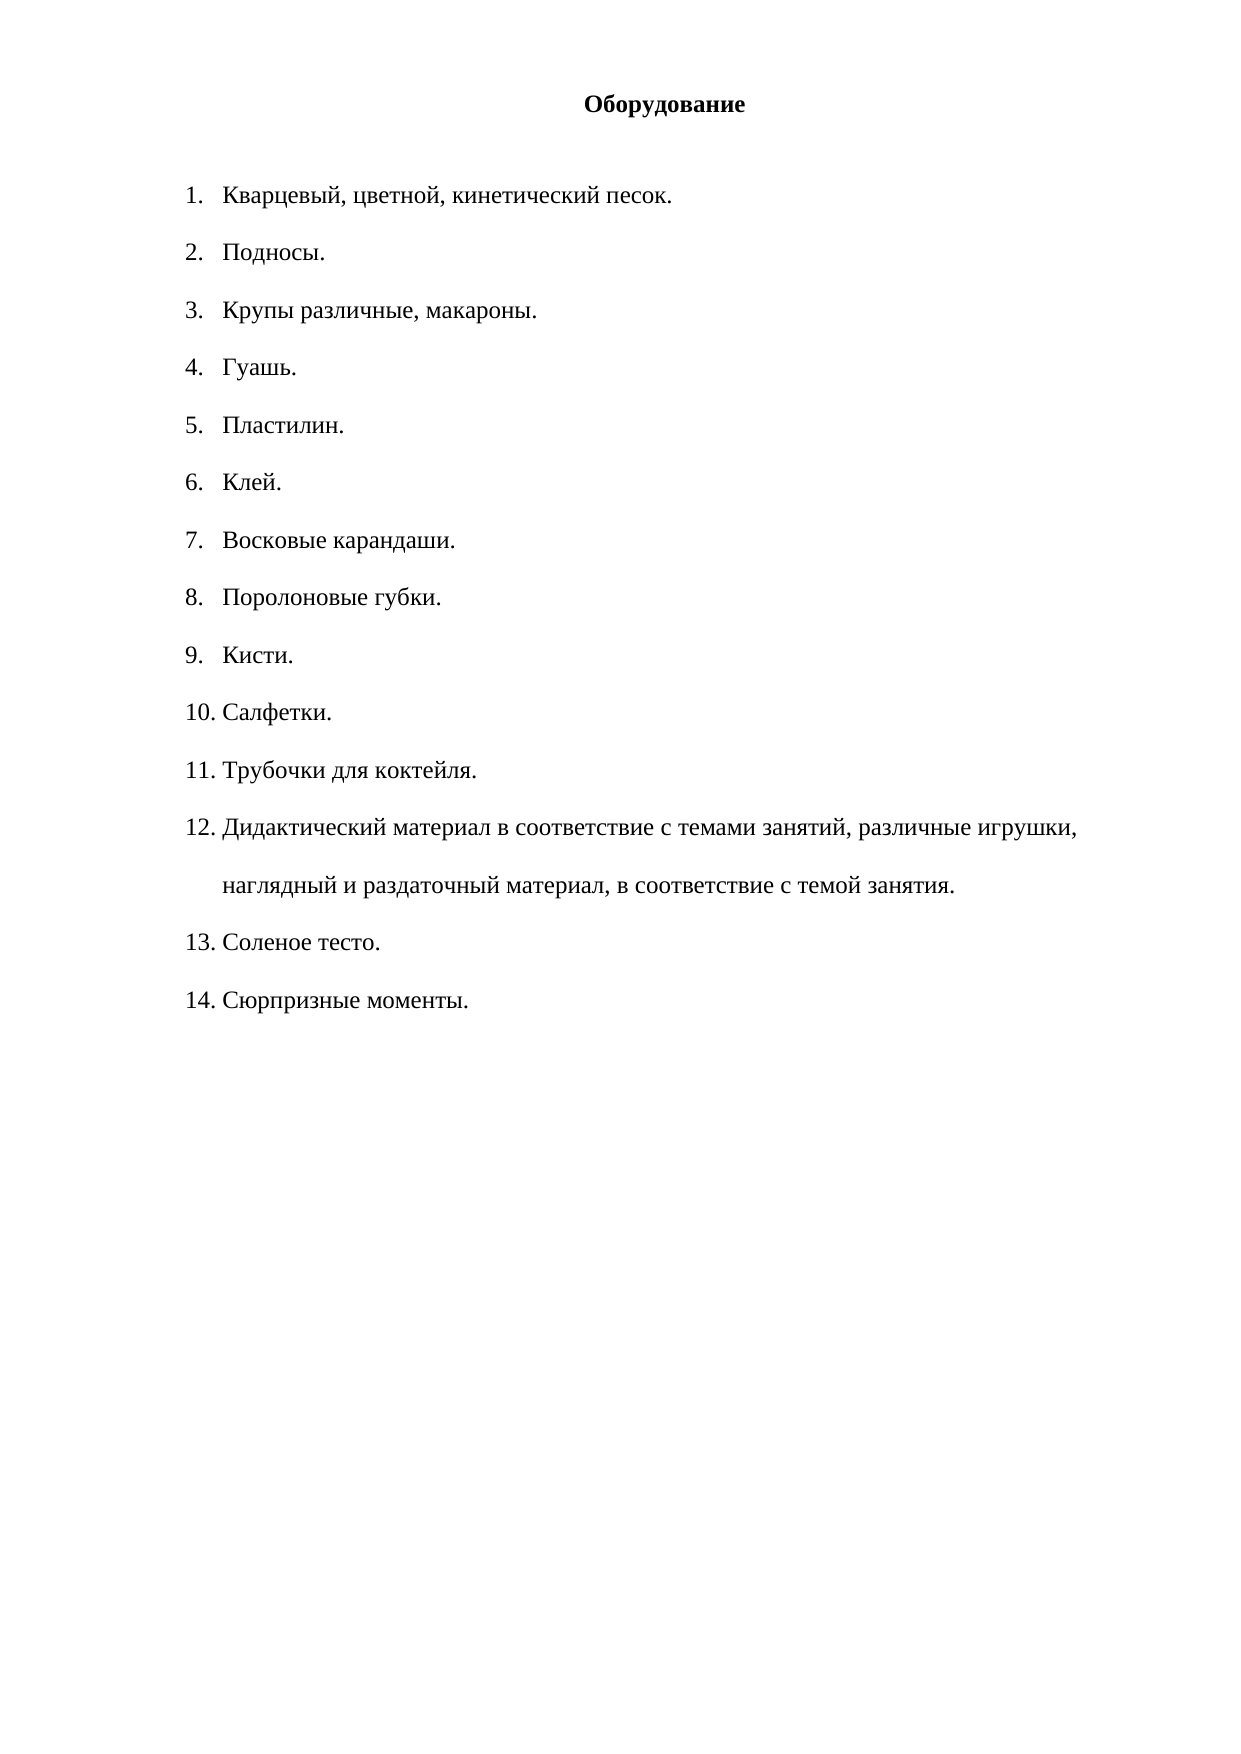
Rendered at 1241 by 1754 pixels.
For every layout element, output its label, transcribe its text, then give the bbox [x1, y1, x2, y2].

list Гуашь. [185, 352, 1181, 381]
list Подносы. [185, 237, 1181, 266]
list Сюрпризные моменты. [185, 985, 1181, 1013]
list Трубочки для коктейля. [185, 755, 1181, 783]
list Кварцевый, цветной, кинетический песок. [185, 180, 1181, 208]
list Крупы различные, макароны. [185, 295, 1181, 323]
list Соленое тесто. [185, 927, 1181, 956]
list Салфетки. [185, 697, 1181, 726]
list Дидактический материал в соответствие с темами занятий, различные игрушки, наглядный и раздаточный материал, в соответствие с темой занятия. [185, 812, 1181, 898]
list Клей. [185, 467, 1181, 496]
list Кисти. [185, 640, 1181, 668]
text Оборудование [148, 89, 1181, 117]
list Восковые карандаши. [185, 525, 1181, 553]
list Пластилин. [185, 410, 1181, 438]
list Поролоновые губки. [185, 582, 1181, 611]
